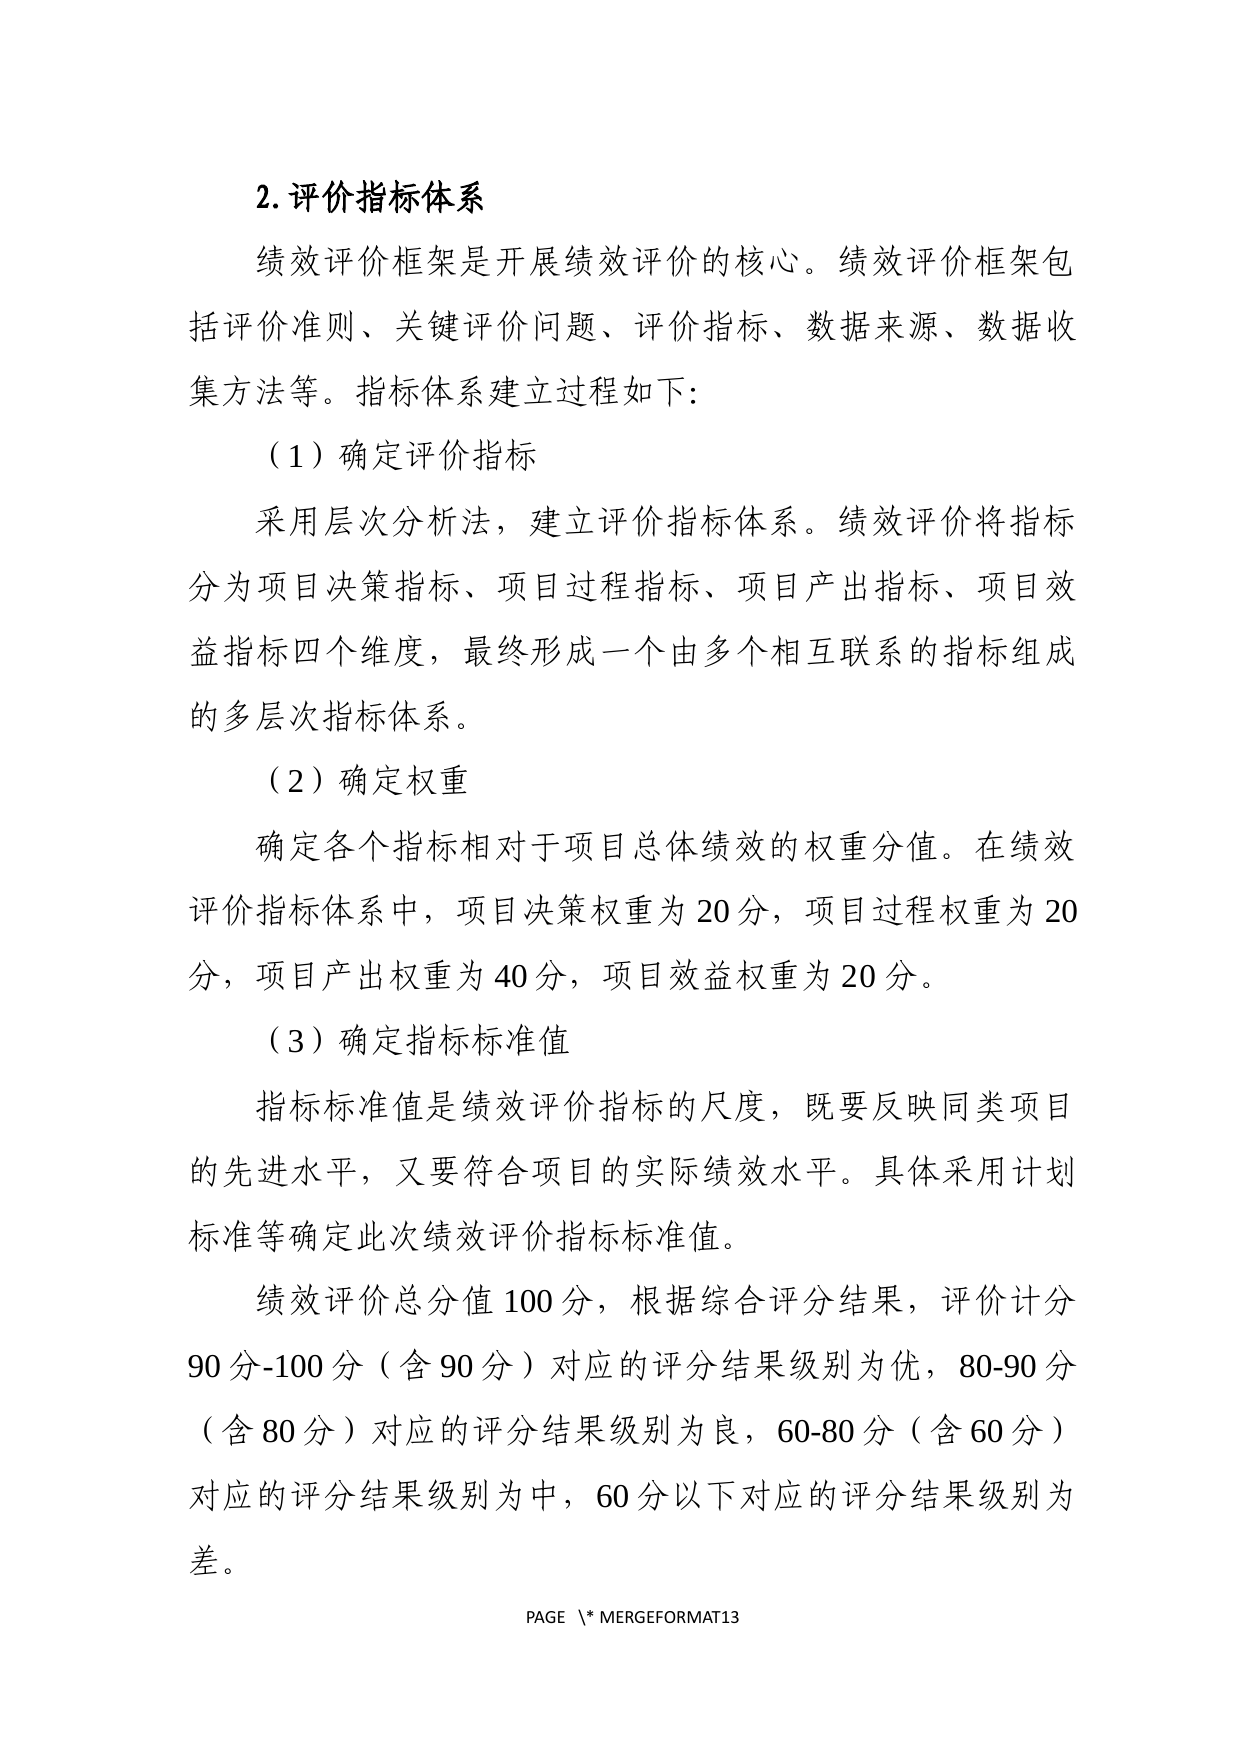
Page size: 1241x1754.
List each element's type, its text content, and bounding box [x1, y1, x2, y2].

text 采用层次分析法，建立评价指标体系。绩效评价将指标分为项目决策指标、项目过程指标、项目产出指标、项目效益指标四个维度，最终形成一个由多个相互联系的指标组成的多层次指标体系。 [187, 487, 1078, 747]
text （2）确定权重 [187, 747, 1078, 812]
text 绩效评价总分值100分，根据综合评分结果，评价计分90分-100分（含90分）对应的评分结果级别为优，80-90分（含80分）对应的评分结果级别为良，60-80分（含60分）对应的评分结果级别为中，60分以下对应的评分结果级别为差。 [187, 1267, 1078, 1592]
text 2.评价指标体系 [187, 162, 1078, 227]
text （1）确定评价指标 [187, 422, 1078, 487]
text 绩效评价框架是开展绩效评价的核心。绩效评价框架包括评价准则、关键评价问题、评价指标、数据来源、数据收集方法等。指标体系建立过程如下： [187, 227, 1078, 422]
text 指标标准值是绩效评价指标的尺度，既要反映同类项目的先进水平，又要符合项目的实际绩效水平。具体采用计划标准等确定此次绩效评价指标标准值。 [187, 1072, 1078, 1267]
text 确定各个指标相对于项目总体绩效的权重分值。在绩效评价指标体系中，项目决策权重为20分，项目过程权重为20分，项目产出权重为40分，项目效益权重为20分。 [187, 812, 1078, 1007]
text （3）确定指标标准值 [187, 1007, 1078, 1072]
